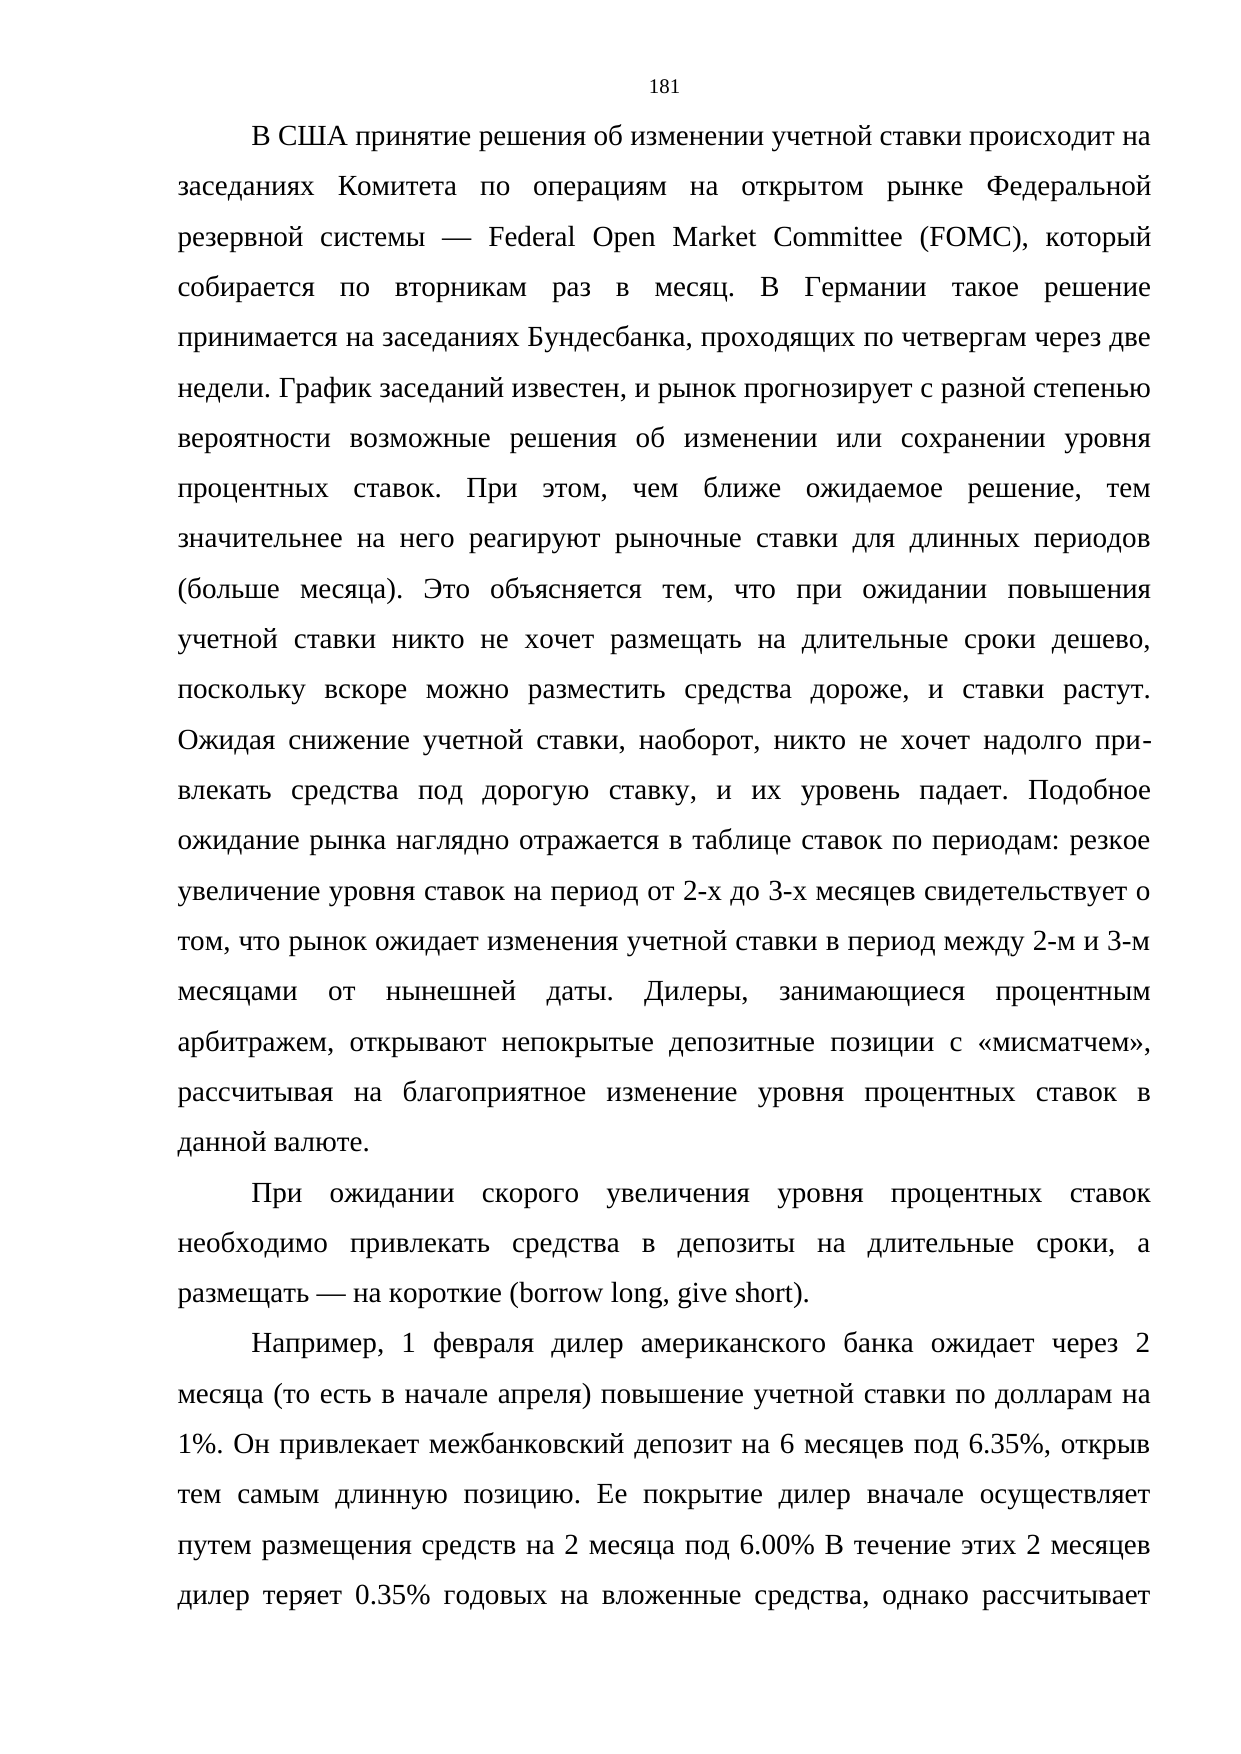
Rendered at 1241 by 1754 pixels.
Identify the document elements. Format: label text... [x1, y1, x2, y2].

text При ожидании скорого увеличения уровня процентных ставок необходимо привлекать средства в депозиты на длительные сроки, а размещать — на короткие (borrow long, give short). [177, 1175, 1152, 1309]
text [177, 1326, 1152, 1611]
text В США принятие решения об изменении учетной ставки происходит на заседаниях Комитета по операциям на открытом рынке Федеральной резервной системы — Federal Open Market Committee (FOMC), который собирается по вторникам раз в месяц. В Германии такое решение принимается на заседаниях Бундесбанка, проходящих по четвергам через две недели. График заседаний известен, и рынок прогнозирует с разной степенью вероятности возможные решения об изменении или сохранении уровня процентных ставок. При этом, чем ближе ожидаемое решение, тем значительнее на него реагируют рыночные ставки для длинных периодов (больше месяца). Это объясняется тем, что при ожидании повышения учетной ставки никто не хочет размещать на длительные сроки дешево, поскольку вскоре можно разместить средства дороже, и ставки растут. Ожидая снижение учетной ставки, наоборот, никто не хочет надолго привлекать средства под дорогую ставку, и их уровень падает. Подобное ожидание рынка наглядно отражается в таблице ставок по периодам: резкое увеличение уровня ставок на период от 2-х до 3-х месяцев свидетельствует о том, что рынок ожидает изменения учетной ставки в период между 2-м и 3-м месяцами от нынешней даты. Дилеры, занимающиеся процентным арбитражем, открывают непокрытые депозитные позиции с «мисматчем», рассчитывая на благоприятное изменение уровня процентных ставок в данной валюте. [177, 118, 1152, 1158]
